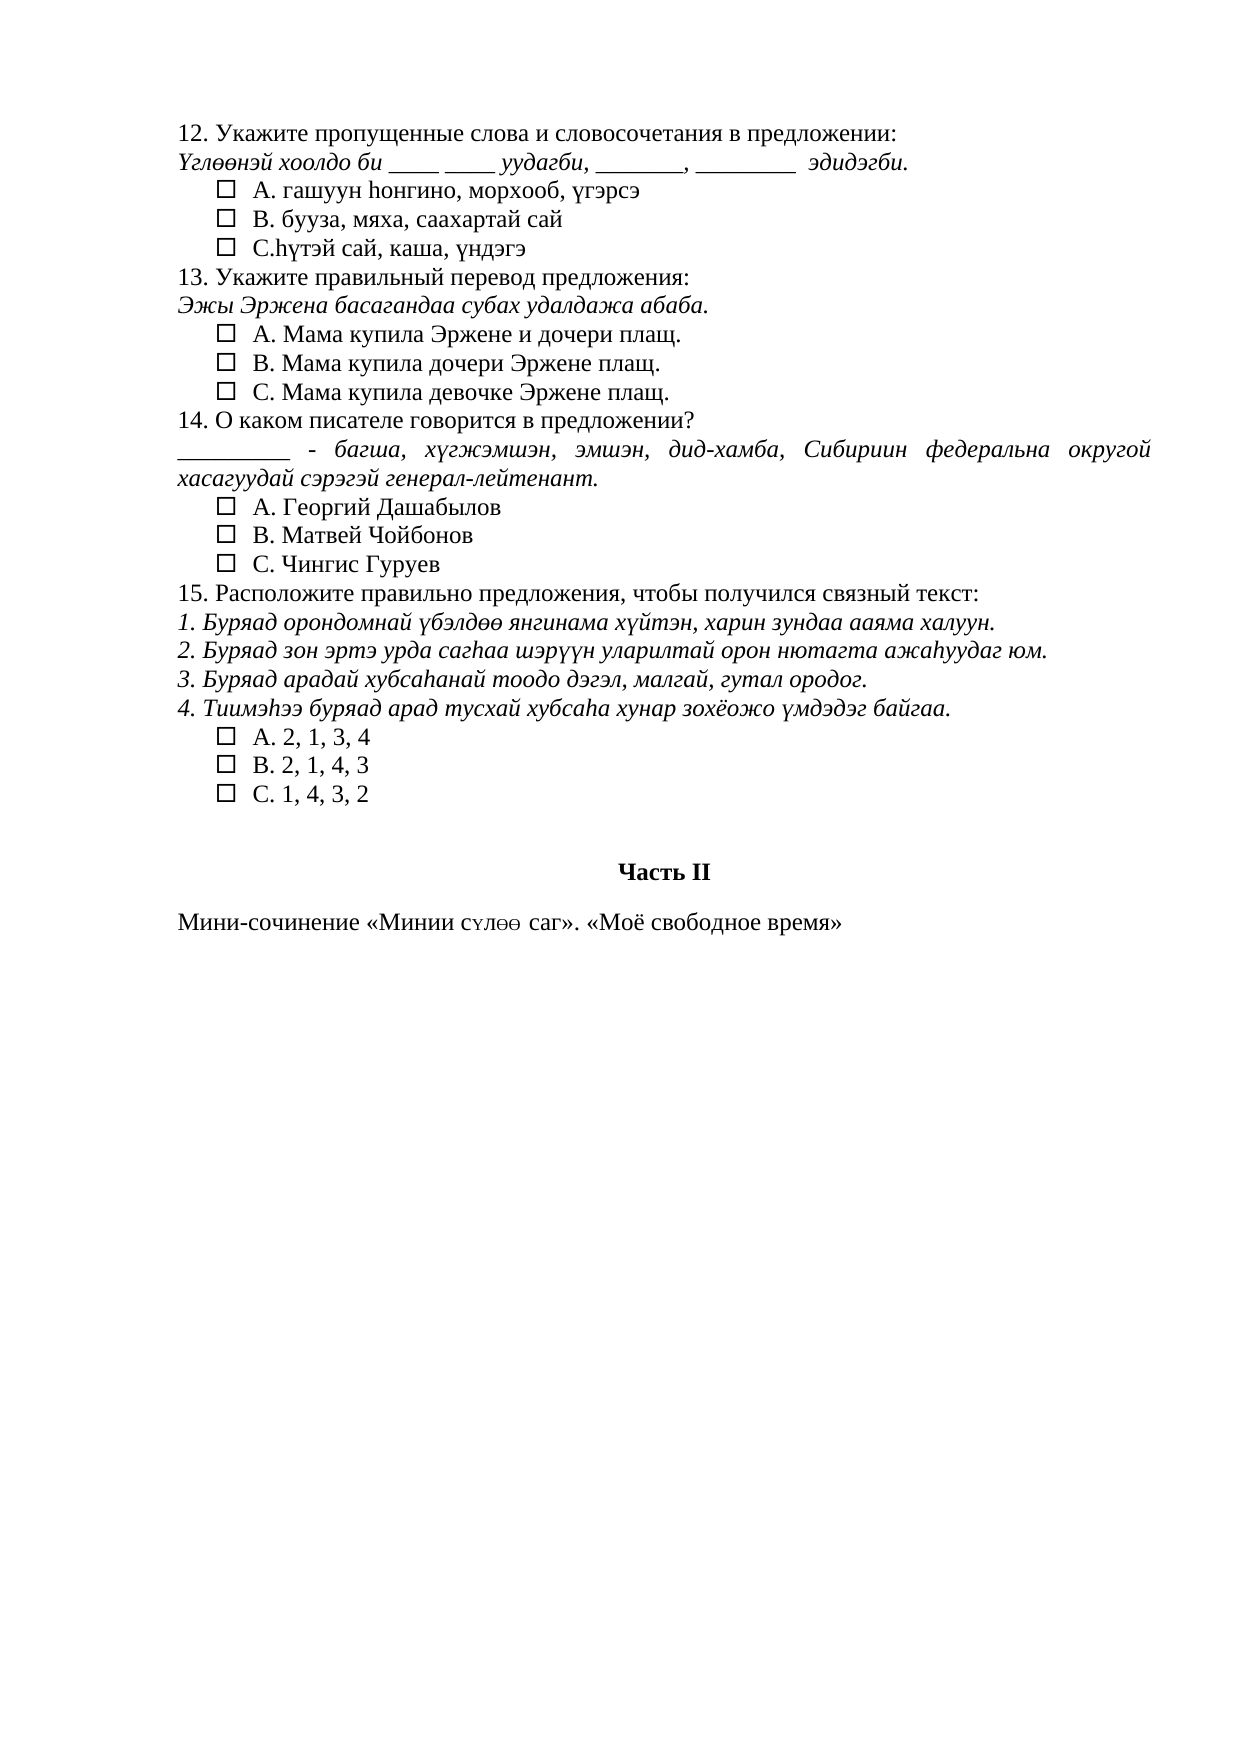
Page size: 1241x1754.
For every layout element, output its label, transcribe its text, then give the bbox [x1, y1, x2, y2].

text 14. О каком писателе говорится в предложении? [177, 406, 1152, 434]
text 1. Буряад орондомнай үбэлдөө янгинама хүйтэн, харин зундаа ааяма халуун. [177, 607, 1152, 636]
text _________ - багша, хүгжэмшэн, эмшэн, дид-хамба, Сибириин федеральна округой хасагуудай сэрэгэй генерал-лейтенант. [177, 434, 1152, 492]
text 4. Тиимэһээ буряад арад тусхай хубсаһа хунар зохёожо үмдэдэг байгаа. [177, 693, 1152, 722]
list С. Чингис Гуруев [215, 549, 1152, 578]
list С. 1, 4, 3, 2 [215, 779, 1152, 808]
list А. Георгий Дашабылов [215, 492, 1152, 521]
text Мини-сочинение «Минии сYлƟƟ саг». «Моё свободное время» [177, 907, 1152, 935]
text 15. Расположите правильно предложения, чтобы получился связный текст: [177, 578, 1152, 607]
list А. гашуун һонгино, морхооб, үгэрсэ [215, 176, 1152, 204]
list А. 2, 1, 3, 4 [215, 722, 1152, 751]
text 13. Укажите правильный перевод предложения: [177, 262, 1152, 291]
list С. Мама купила девочке Эржене плащ. [215, 377, 1152, 406]
text Эжы Эржена басагандаа субах удалдажа абаба. [177, 291, 1152, 319]
text Часть II [177, 857, 1152, 886]
list В. 2, 1, 4, 3 [215, 751, 1152, 779]
text 12. Укажите пропущенные слова и словосочетания в предложении: [177, 118, 1152, 147]
list В. Матвей Чойбонов [215, 521, 1152, 549]
text Үглөөнэй хоолдо би ____ ____ уудагби, _______, ________ эдидэгби. [177, 147, 1152, 176]
list А. Мама купила Эржене и дочери плащ. [215, 319, 1152, 348]
text 3. Буряад арадай хубсаһанай тоодо дэгэл, малгай, гутал ородог. [177, 664, 1152, 693]
list С.һүтэй сай, каша, үндэгэ [215, 233, 1152, 262]
list В. Мама купила дочери Эржене плащ. [215, 348, 1152, 377]
text 2. Буряад зон эртэ урда сагһаа шэрүүн уларилтай орон нютагта ажаһуудаг юм. [177, 636, 1152, 664]
list В. бууза, мяха, саахартай сай [215, 204, 1152, 233]
